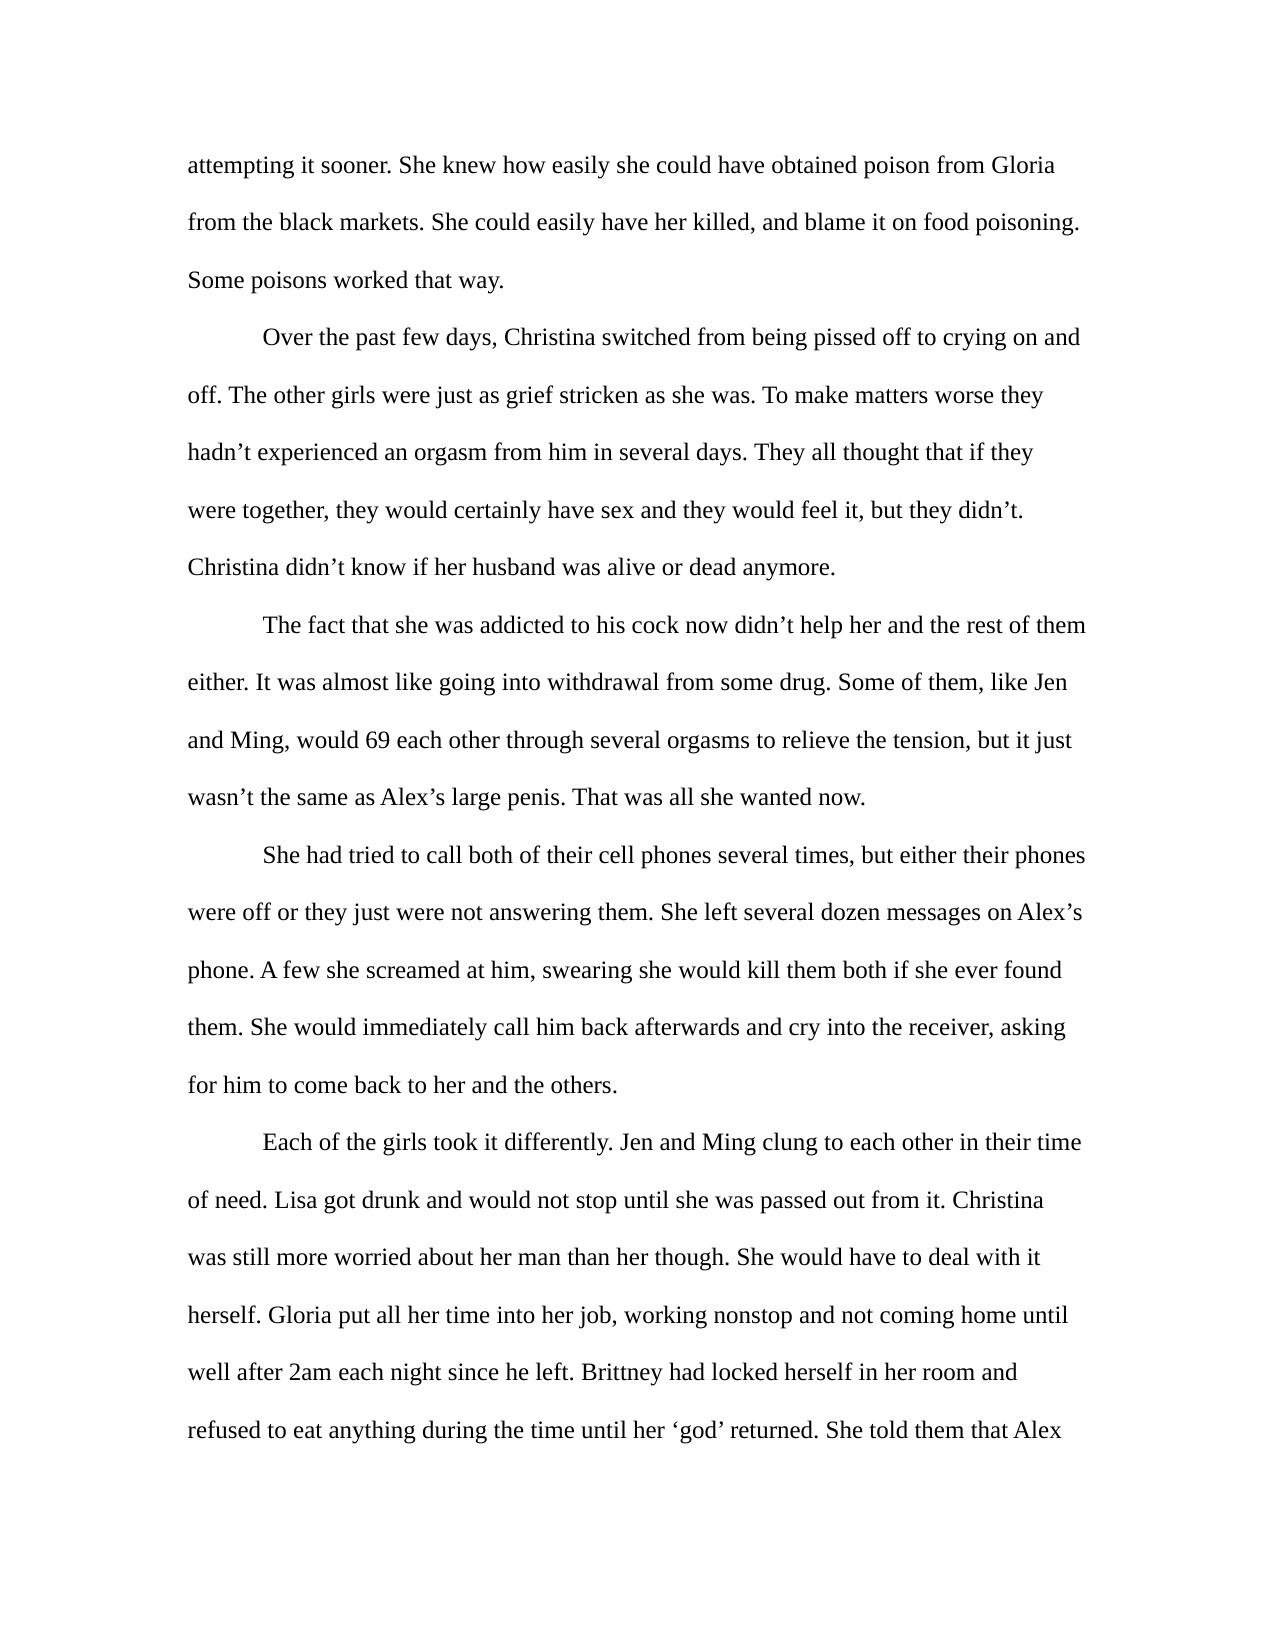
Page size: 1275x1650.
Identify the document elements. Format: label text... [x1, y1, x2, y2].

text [187, 1127, 1087, 1444]
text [187, 150, 1087, 294]
text The fact that she was addicted to his cock now didn’t help her and the rest of them either. It was almost like going into withdrawal from some drug. Some of them, like Jen and Ming, would 69 each other through several orgasms to relieve the tension, but it just wasn’t the same as Alex’s large penis. That was all she wanted now. [187, 610, 1087, 811]
text Over the past few days, Christina switched from being pissed off to crying on and off. The other girls were just as grief stricken as she was. To make matters worse they hadn’t experienced an orgasm from him in several days. They all thought that if they were together, they would certainly have sex and they would feel it, but they didn’t. Christina didn’t know if her husband was alive or dead anymore. [187, 322, 1087, 581]
text She had tried to call both of their cell phones several times, but either their phones were off or they just were not answering them. She left several dozen messages on Alex’s phone. A few she screamed at him, swearing she would kill them both if she ever found them. She would immediately call him back afterwards and cry into the receiver, asking for him to come back to her and the others. [187, 840, 1087, 1099]
